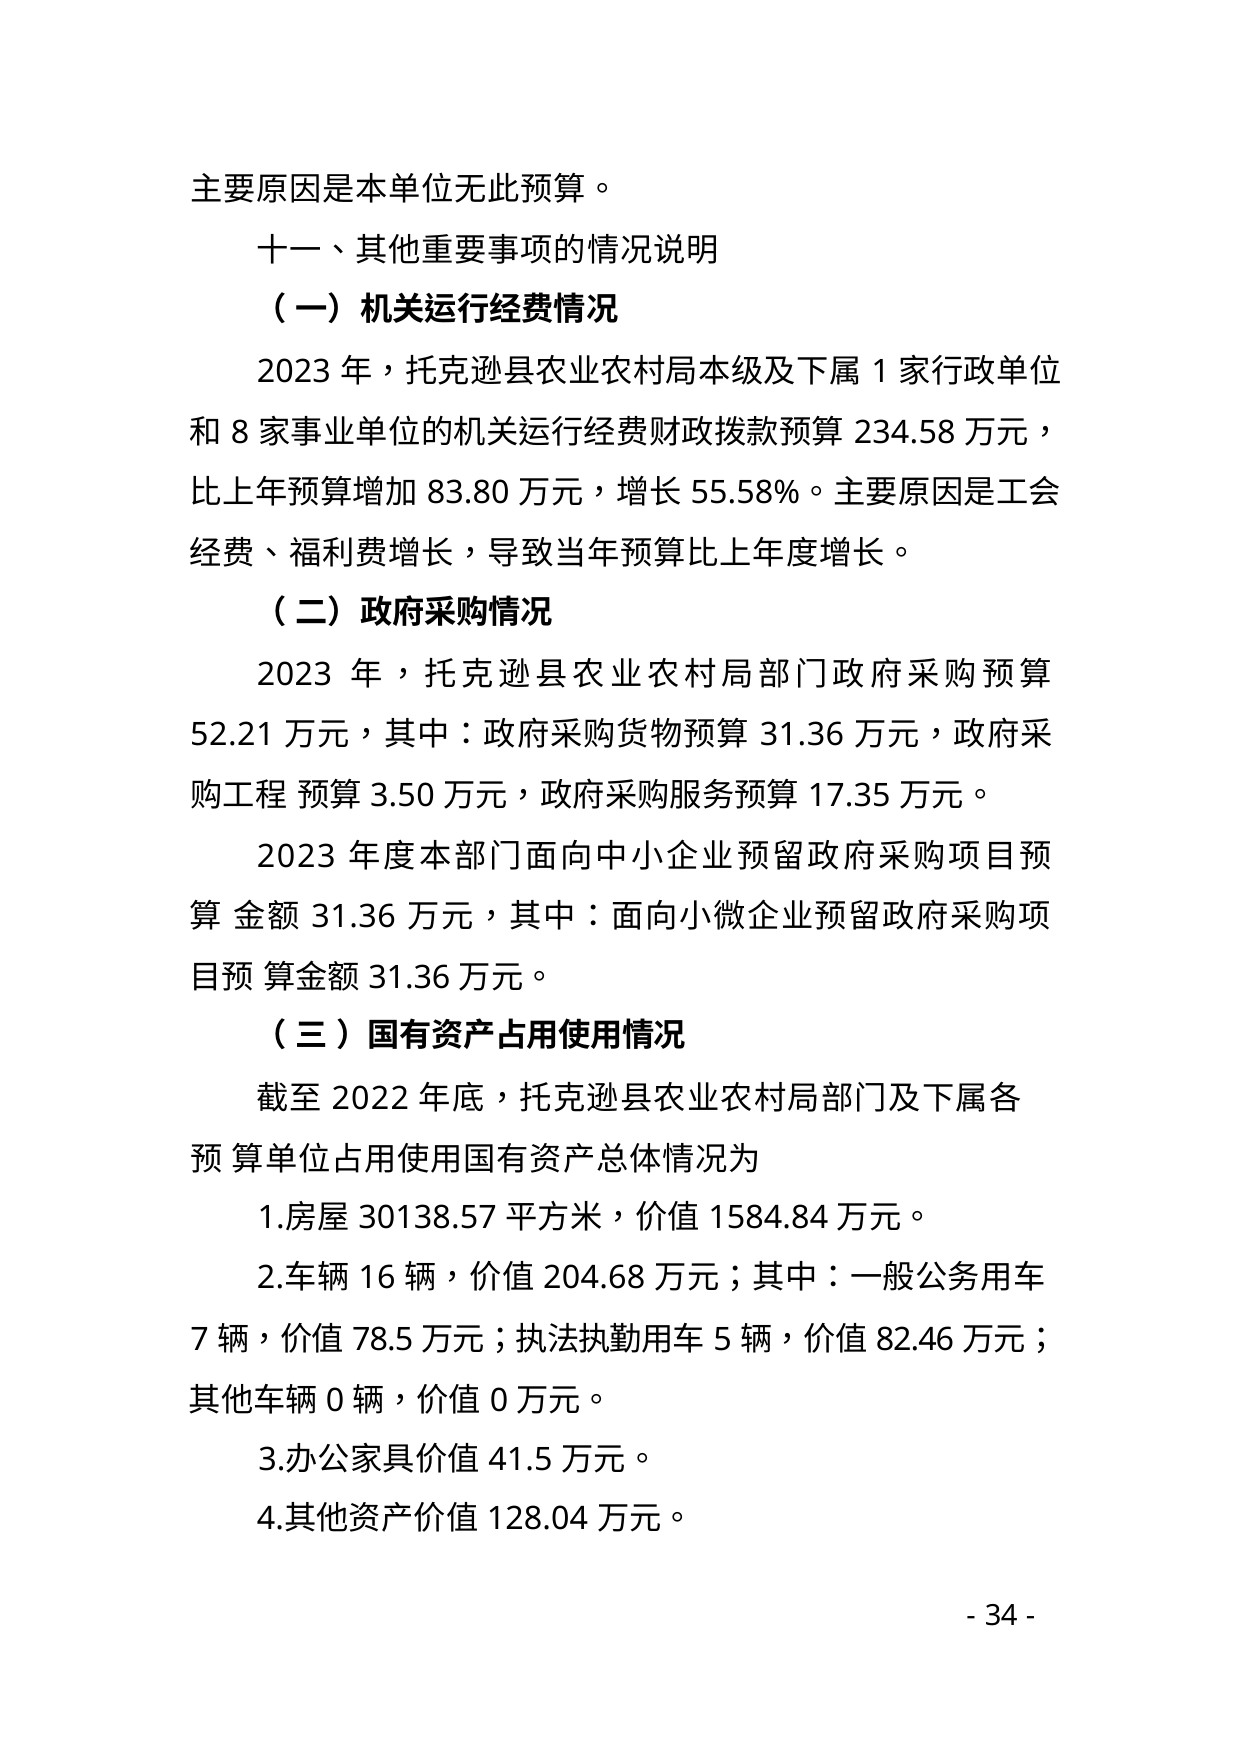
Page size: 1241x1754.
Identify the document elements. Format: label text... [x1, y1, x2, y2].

text 2023 年，托克逊县农业农村局本级及下属 1 家行政单位 和 8 家事业单位的机关运行经费财政拨款预算 234.58 万元， 比上年预算增加 83.80 万元，增长 55.58%。主要原因是工会 经费、福利费增长，导致当年预算比上年度增长。 [189, 348, 1062, 574]
text 1.房屋 30138.57 平方米，价值 1584.84 万元。 [257, 1196, 1062, 1236]
text （ 一）机关运行经费情况 [254, 288, 1062, 328]
text （ 三 ）国有资产占用使用情况 [254, 1015, 1062, 1055]
text 7 辆，价值 78.5 万元；执法执勤用车 5 辆，价值 82.46 万元； 其他车辆 0 辆，价值 0 万元。 [189, 1316, 1060, 1421]
text （ 二）政府采购情况 [254, 591, 1062, 631]
text 2023 年度本部门面向中小企业预留政府采购项目预算 金额 31.36 万元，其中：面向小微企业预留政府采购项目预 算金额 31.36 万元。 [189, 833, 1053, 998]
text 主要原因是本单位无此预算。 [190, 168, 1062, 208]
text 3.办公家具价值 41.5 万元。 [258, 1438, 1062, 1478]
text 4.其他资产价值 128.04 万元。 [257, 1498, 1062, 1538]
text 十一、其他重要事项的情况说明 [256, 228, 1062, 269]
text 2.车辆 16 辆，价值 204.68 万元；其中：一般公务用车 [257, 1256, 1062, 1296]
text 截至 2022 年底，托克逊县农业农村局部门及下属各预 算单位占用使用国有资产总体情况为 [190, 1075, 1053, 1179]
text 2023 年，托克逊县农业农村局部门政府采购预算 52.21 万元，其中：政府采购货物预算 31.36 万元，政府采购工程 预算 3.50 万元，政府采购服务预算 17.35 万元。 [190, 651, 1053, 816]
